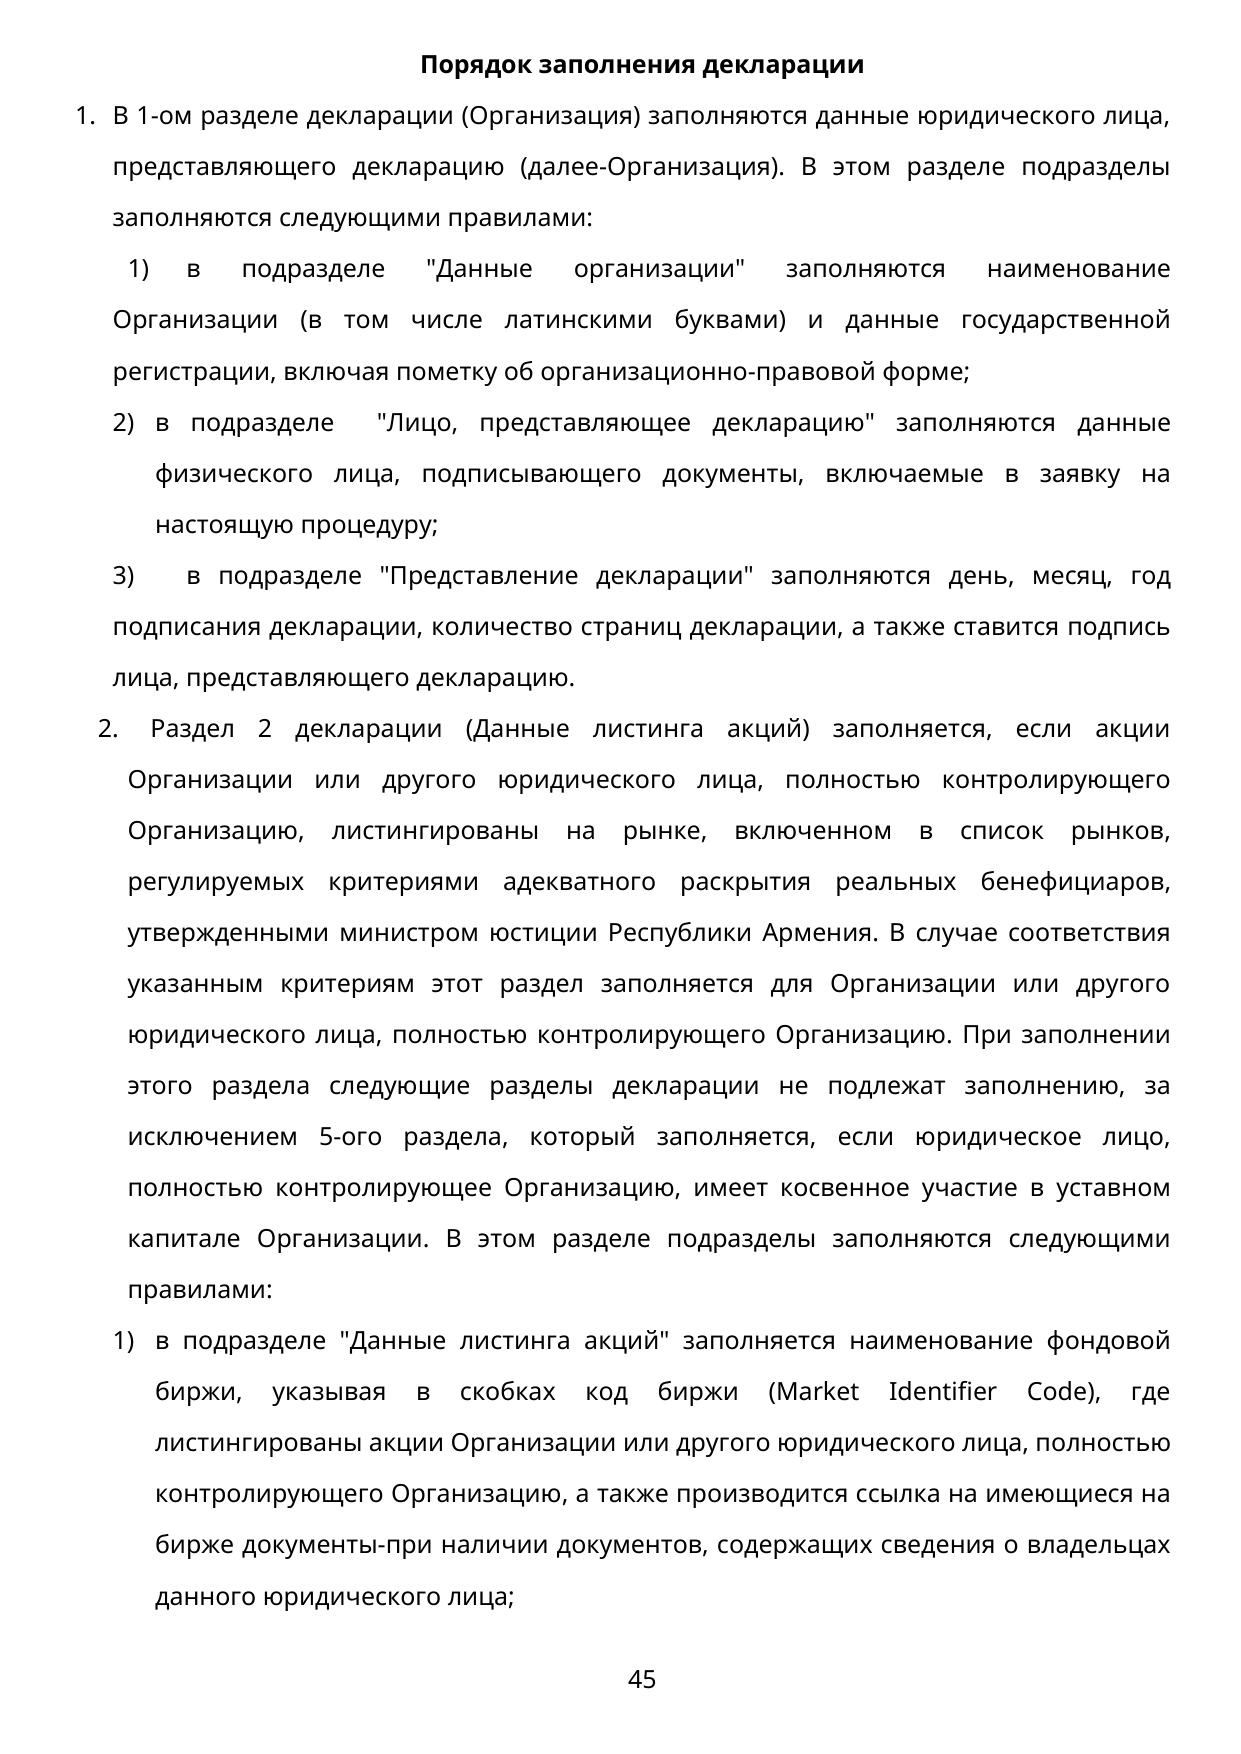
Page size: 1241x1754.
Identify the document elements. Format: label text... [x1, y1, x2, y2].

list в подразделе "Данные организации" заполняются наименование Организации (в том числе латинскими буквами) и данные государственной регистрации, включая пометку об организационно-правовой форме; [112, 251, 1172, 387]
list Раздел 2 декларации (Данные листинга акций) заполняется, если акции Организации или другого юридического лица, полностью контролирующего Организацию, листингированы на рынке, включенном в список рынков, регулируемых критериями адекватного раскрытия реальных бенефициаров, утвержденными министром юстиции Республики Армения. В случае соответствия указанным критериям этот раздел заполняется для Организации или другого юридического лица, полностью контролирующего Организацию. При заполнении этого раздела следующие разделы декларации не подлежат заполнению, за исключением 5-ого раздела, который заполняется, если юридическое лицо, полностью контролирующее Организацию, имеет косвенное участие в уставном капитале Организации. В этом разделе подразделы заполняются следующими правилами: [98, 710, 1172, 1306]
list В 1-ом разделе декларации (Организация) заполняются данные юридического лица, представляющего декларацию (далее-Организация). В этом разделе подразделы заполняются следующими правилами: [75, 98, 1172, 234]
list в подразделе "Лицо, представляющее декларацию" заполняются данные физического лица, подписывающего документы, включаемые в заявку на настоящую процедуру; [112, 404, 1172, 540]
text Порядок заполнения декларации [112, 47, 1172, 81]
list в подразделе "Представление декларации" заполняются день, месяц, год подписания декларации, количество страниц декларации, а также ставится подпись лица, представляющего декларацию. [112, 557, 1172, 693]
list в подразделе "Данные листинга акций" заполняется наименование фондовой биржи, указывая в скобках код биржи (Market Identifier Code), где листингированы акции Организации или другого юридического лица, полностью контролирующего Организацию, а также производится ссылка на имеющиеся на бирже документы-при наличии документов, содержащих сведения о владельцах данного юридического лица; [112, 1323, 1172, 1612]
